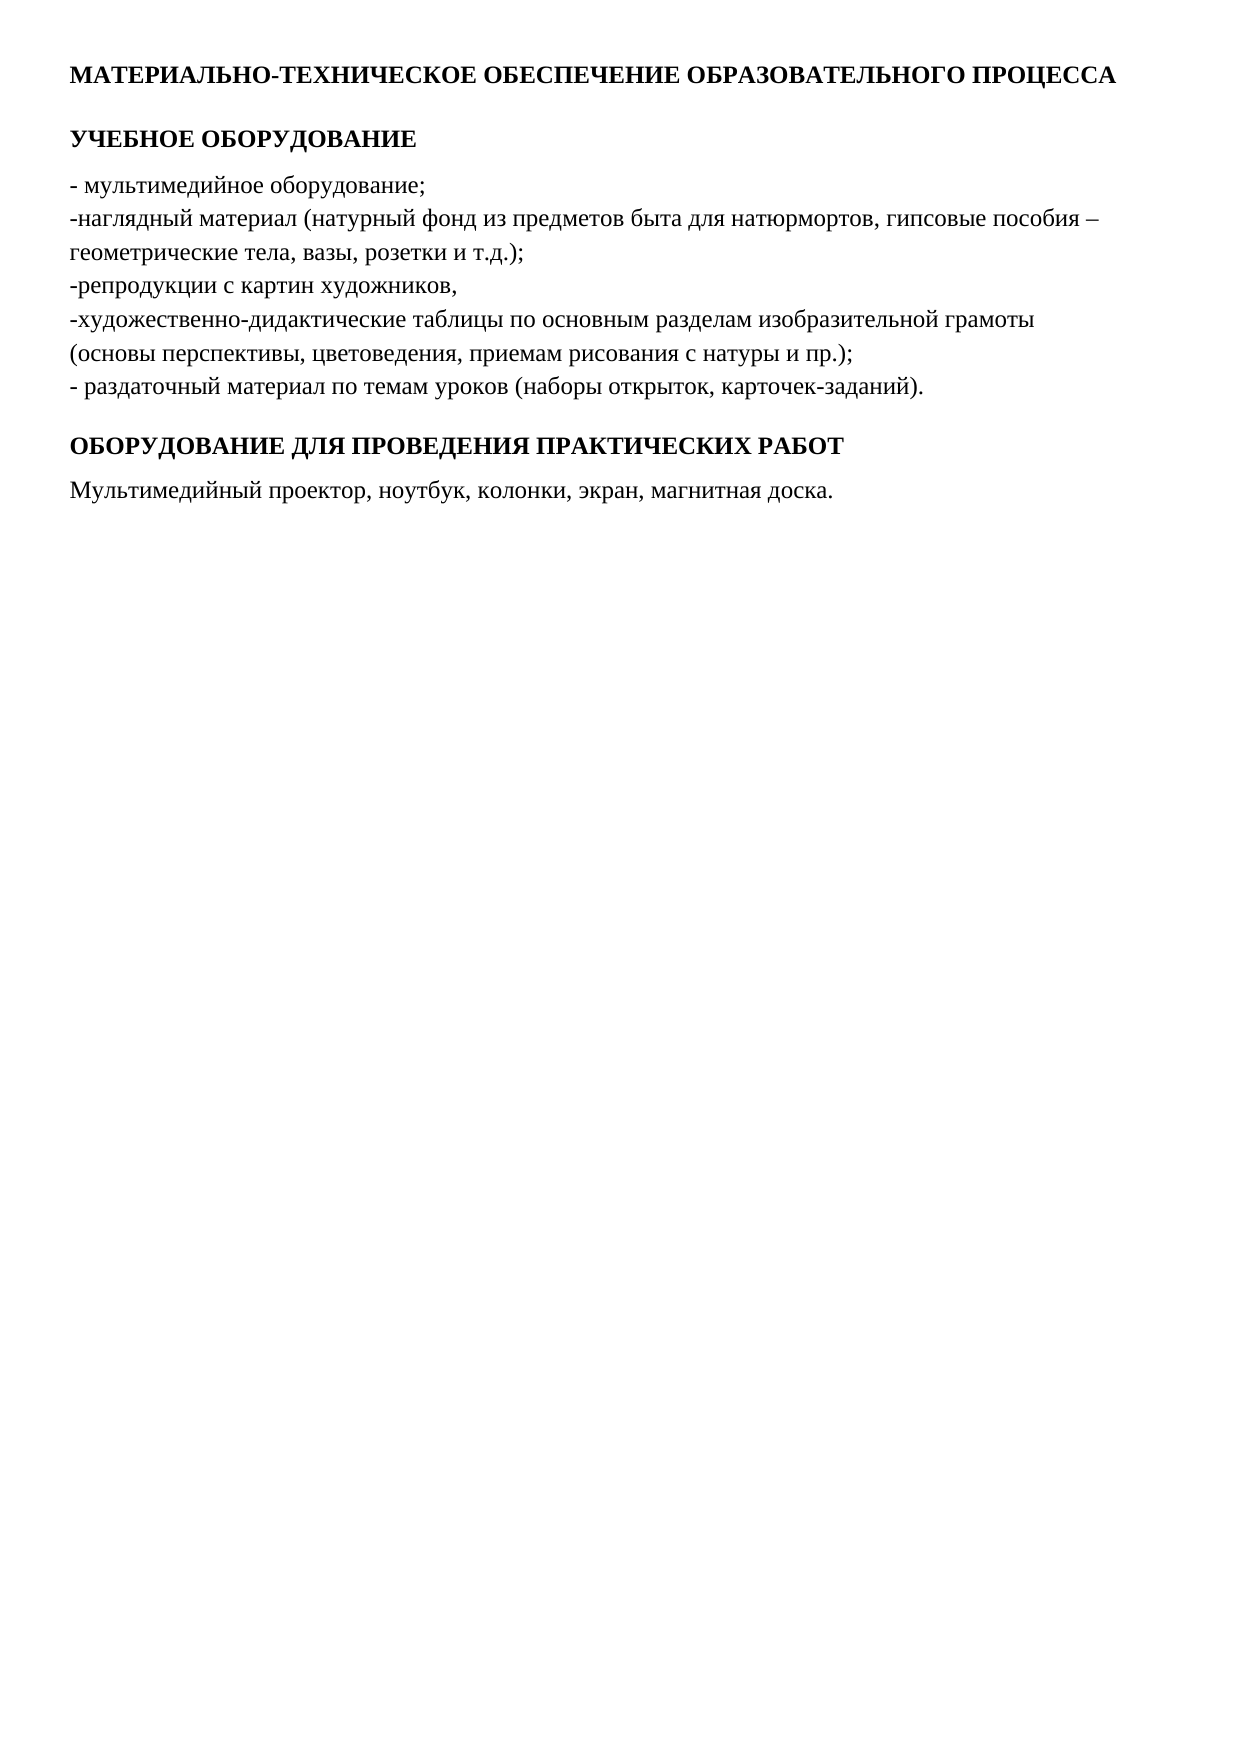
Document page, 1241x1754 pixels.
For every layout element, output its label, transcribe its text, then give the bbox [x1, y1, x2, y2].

text МАТЕРИАЛЬНО-ТЕХНИЧЕСКОЕ ОБЕСПЕЧЕНИЕ ОБРАЗОВАТЕЛЬНОГО ПРОЦЕССА [69, 62, 1172, 89]
text ОБОРУДОВАНИЕ ДЛЯ ПРОВЕДЕНИЯ ПРАКТИЧЕСКИХ РАБОТ [69, 432, 1172, 459]
text Мультимедийный проектор, ноутбук, колонки, экран, магнитная доска. [69, 477, 1172, 504]
text УЧЕБНОЕ ОБОРУДОВАНИЕ [69, 125, 1172, 153]
text - мультимедийное оборудование; -наглядный материал (натурный фонд из предметов быта для натюрмортов, гипсовые пособия –геометрические тела, вазы, розетки и т.д.); -репродукции с картин художников, -художественно-дидактические таблицы по основным разделам изобразительной грамоты (основы перспективы, цветоведения, приемам рисования с натуры и пр.); - раздаточный материал по темам уроков (наборы открыток, карточек-заданий). [69, 170, 1112, 400]
